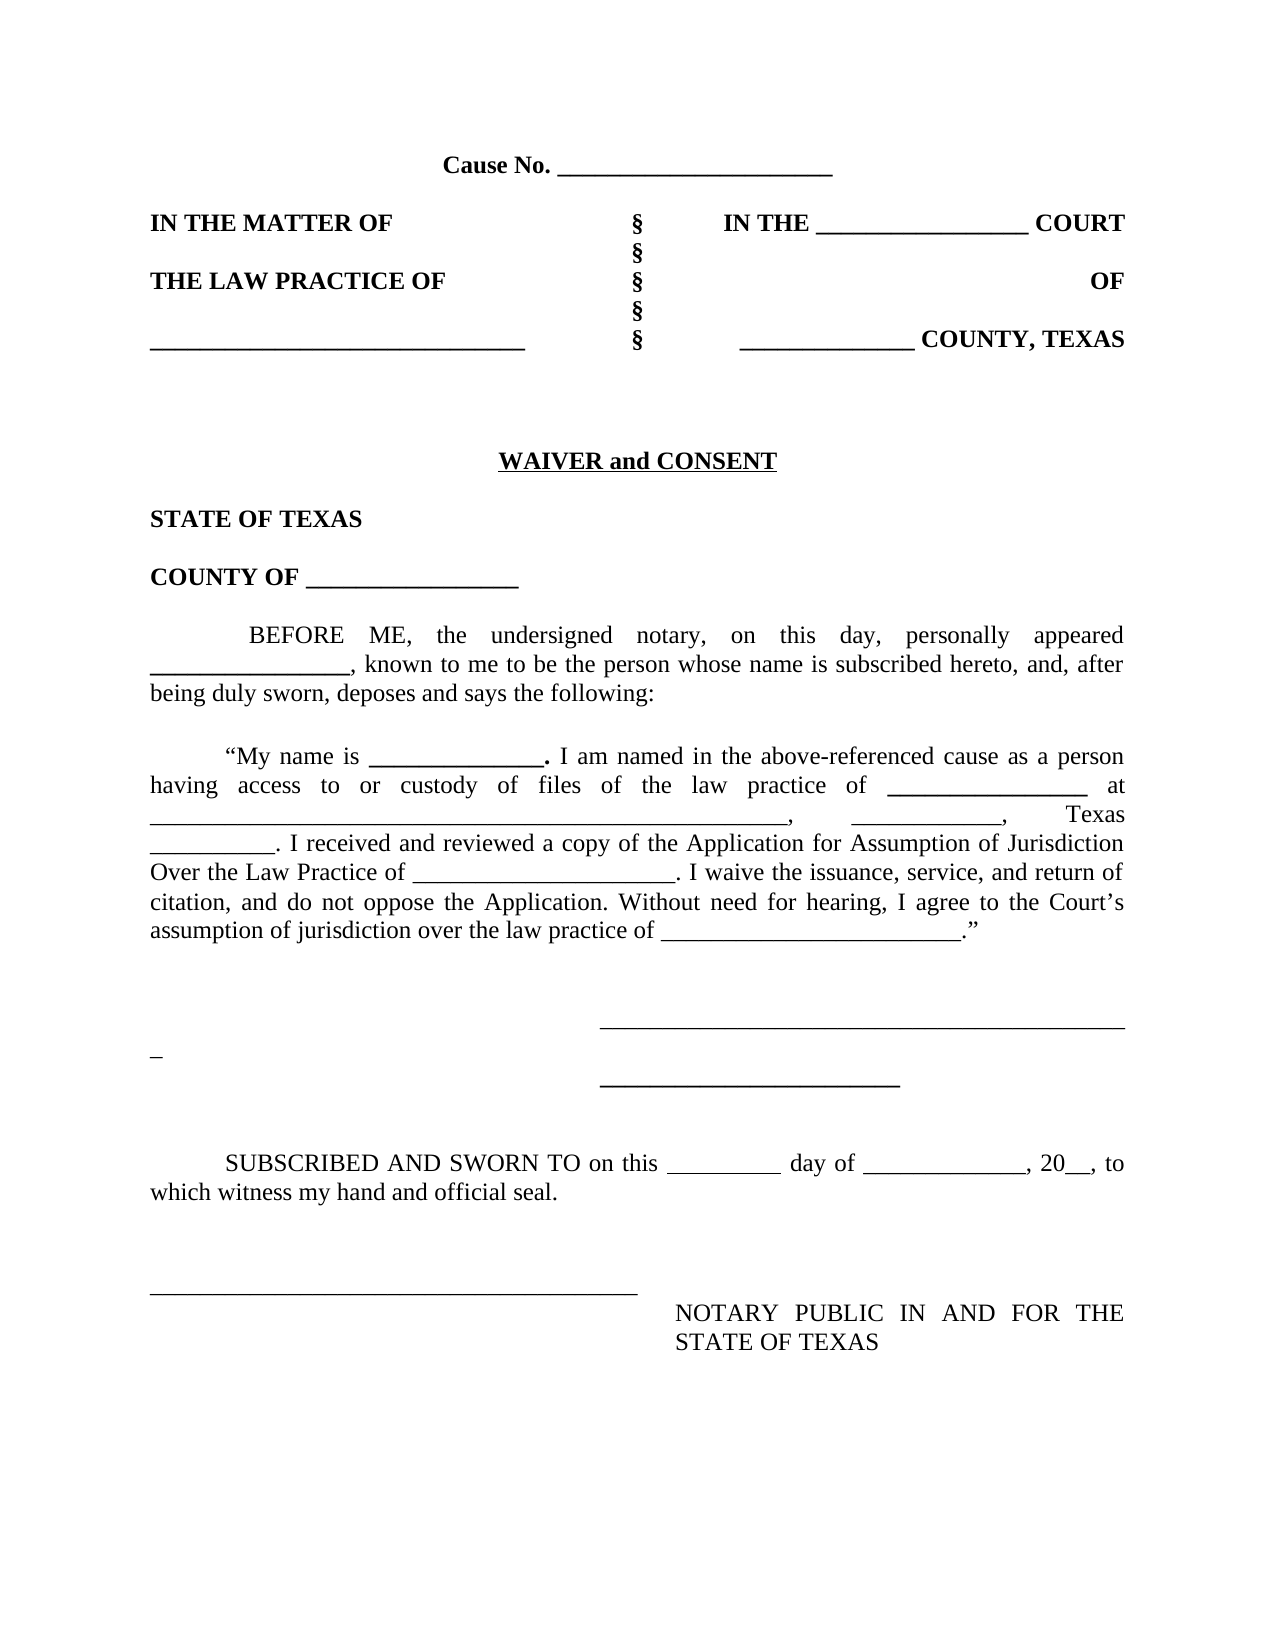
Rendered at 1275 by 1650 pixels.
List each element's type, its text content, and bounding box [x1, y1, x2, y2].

text NOTARY PUBLIC IN AND FOR THE STATE OF [600, 1298, 1125, 1356]
text _______________________________________ [150, 1235, 1125, 1298]
text STATE OF TEXAS [150, 504, 1125, 533]
text WAIVER and CONSENT [150, 446, 1125, 474]
text THE LAW PRACTICE OF § OF [150, 266, 1125, 295]
text Cause No. ______________________ [150, 150, 1125, 179]
text § [150, 237, 1125, 266]
text IN THE MATTER OF § IN THE _________________ COURT [150, 208, 1125, 237]
text BEFORE ME, the undersigned notary, on this day, personally appeared ________________, known to me to be the person whose name is subscribed hereto, and, after being duly sworn, deposes and says the following: [150, 620, 1125, 707]
text “My name is ______________. I am named in the above-referenced cause as a person having access to or custody of files of the law practice of ________________ at ___________________________________________________, ____________, Texas __________. I received and reviewed a copy of the Application for Assumption of Jurisdiction Over the Law Practice of _____________________. I waive the issuance, service, and return of citation, and do not oppose the Application. Without need for hearing, I agree to the Court’s assumption of jurisdiction over the law practice of ________________________.” [150, 741, 1125, 944]
text SUBSCRIBED AND SWORN TO on this day of _____________, 20__, to which witness my hand and official seal. [150, 1148, 1125, 1206]
text ______________________________ § ______________ COUNTY, TEXAS [150, 324, 1125, 353]
text COUNTY OF _________________ [150, 562, 1125, 591]
text ___________________________________________ [150, 1003, 1125, 1061]
text ________________________ [150, 1061, 1125, 1090]
text § [150, 295, 1125, 324]
